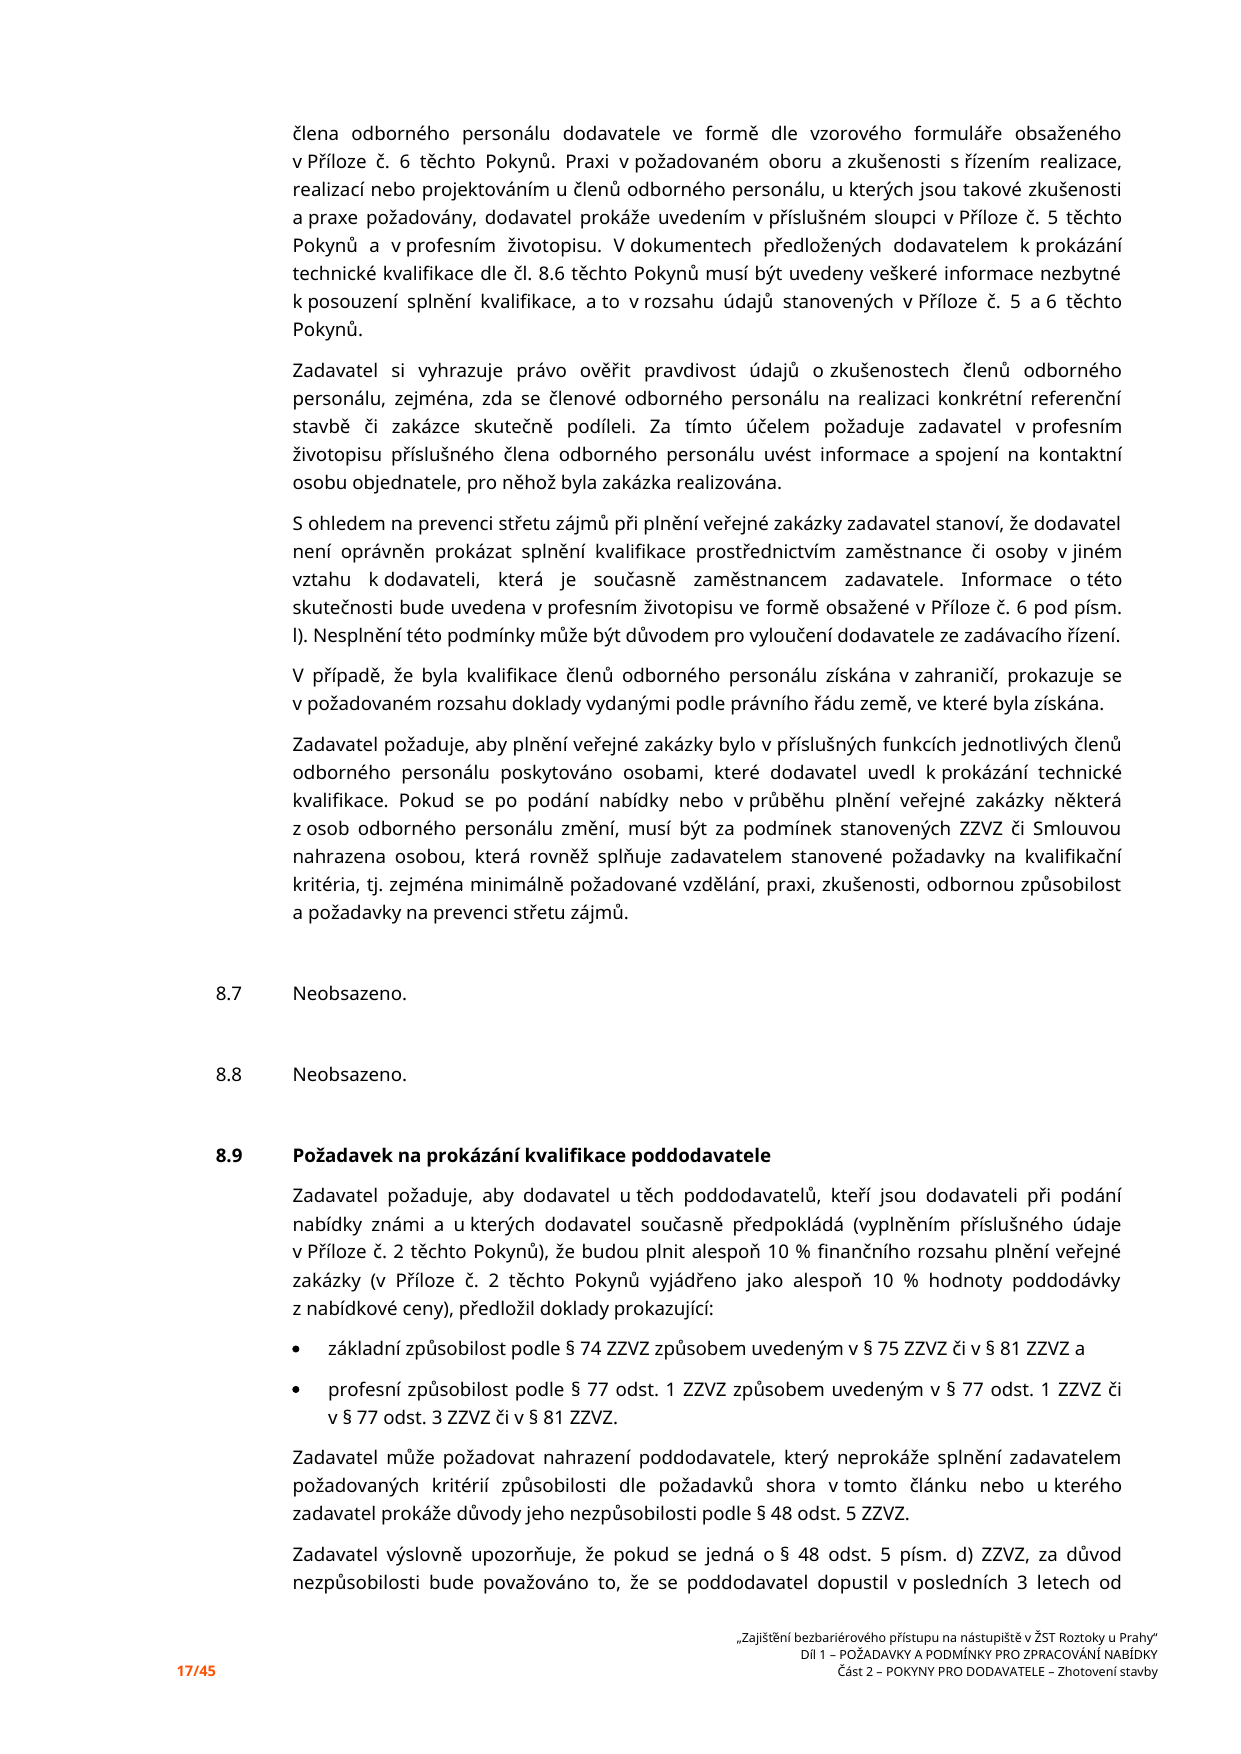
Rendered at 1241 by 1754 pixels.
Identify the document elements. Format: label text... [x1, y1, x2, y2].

text S ohledem na prevenci střetu zájmů při plnění veřejné zakázky zadavatel stanoví, že dodavatel není oprávněn prokázat splnění kvalifikace prostřednictvím zaměstnance či osoby v jiném vztahu k dodavateli, která je současně zaměstnancem zadavatele. Informace o této skutečnosti bude uvedena v profesním životopisu ve formě obsažené v Příloze č. 6 pod písm. l). Nesplnění této podmínky může být důvodem pro vyloučení dodavatele ze zadávacího řízení. [292, 510, 1122, 647]
text Zadavatel požaduje, aby plnění veřejné zakázky bylo v příslušných funkcích jednotlivých členů odborného personálu poskytováno osobami, které dodavatel uvedl k prokázání technické kvalifikace. Pokud se po podání nabídky nebo v průběhu plnění veřejné zakázky některá z osob odborného personálu změní, musí být za podmínek stanovených ZZVZ či Smlouvou nahrazena osobou, která rovněž splňuje zadavatelem stanovené požadavky na kvalifikační kritéria, tj. zejména minimálně požadované vzdělání, praxi, zkušenosti, odbornou způsobilost a požadavky na prevenci střetu zájmů. [292, 731, 1122, 925]
text Požadavek na prokázání kvalifikace poddodavatele [216, 1142, 1122, 1168]
text Zadavatel si vyhrazuje právo ověřit pravdivost údajů o zkušenostech členů odborného personálu, zejména, zda se členové odborného personálu na realizaci konkrétní referenční stavbě či zakázce skutečně podíleli. Za tímto účelem požaduje zadavatel v profesním životopisu příslušného člena odborného personálu uvést informace a spojení na kontaktní osobu objednatele, pro něhož byla zakázka realizována. [292, 357, 1122, 495]
text Neobsazeno. [216, 1061, 1122, 1087]
text Zadavatel požaduje, aby dodavatel u těch poddodavatelů, kteří jsou dodavateli při podání nabídky známi a u kterých dodavatel současně předpokládá (vyplněním příslušného údaje v Příloze č. 2 těchto Pokynů), že budou plnit alespoň 10 % finančního rozsahu plnění veřejné zakázky (v Příloze č. 2 těchto Pokynů vyjádřeno jako alespoň 10 % hodnoty poddodávky z nabídkové ceny), předložil doklady prokazující: [292, 1183, 1122, 1320]
text Zadavatel může požadovat nahrazení poddodavatele, který neprokáže splnění zadavatelem požadovaných kritérií způsobilosti dle požadavků shora v tomto článku nebo u kterého zadavatel prokáže důvody jeho nezpůsobilosti podle § 48 odst. 5 ZZVZ. [292, 1444, 1122, 1526]
text V případě, že byla kvalifikace členů odborného personálu získána v zahraničí, prokazuje se v požadovaném rozsahu doklady vydanými podle právního řádu země, ve které byla získána. [292, 662, 1122, 716]
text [292, 121, 1122, 342]
text základní způsobilost podle § 74 ZZVZ způsobem uvedeným v § 75 ZZVZ či v § 81 ZZVZ a [292, 1335, 1122, 1361]
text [292, 1541, 1122, 1594]
text profesní způsobilost podle § 77 odst. 1 ZZVZ způsobem uvedeným v § 77 odst. 1 ZZVZ či v § 77 odst. 3 ZZVZ či v § 81 ZZVZ. [292, 1376, 1122, 1429]
text Neobsazeno. [216, 980, 1122, 1006]
